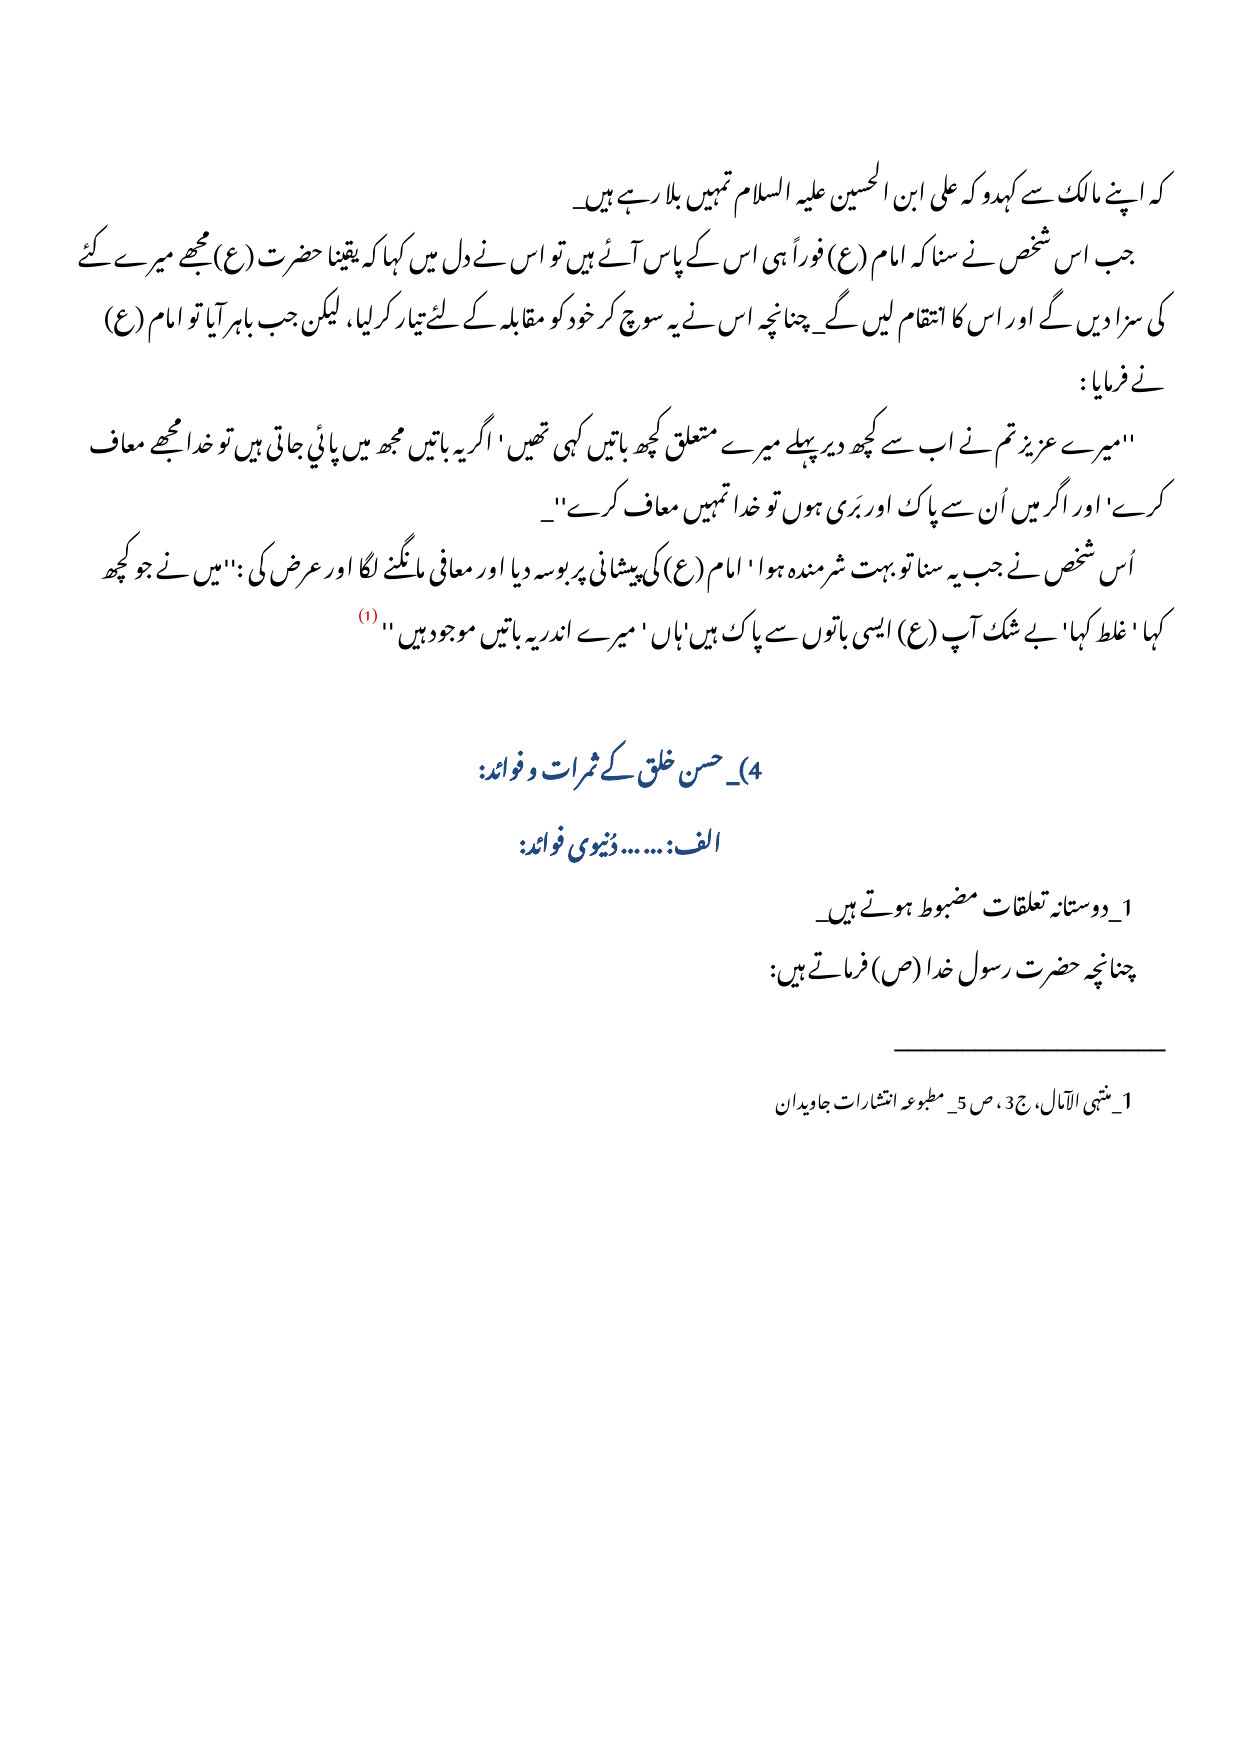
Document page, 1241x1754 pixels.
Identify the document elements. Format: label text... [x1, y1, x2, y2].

text كہ اپنے مالك سے كہدو كہ على ابن الحسين عليه السلام تمہيں بلا رہے ہيں_ [75, 94, 1165, 219]
text 1_دوستانہ تعلقات مضبوط ہوتے ہيں_ [75, 869, 1165, 931]
text اُس شخص نے جب يہ سنا تو بہت شرمندہ ہوا ' امام (ع) كى پيشانى پر بوسہ ديا اور معافى مانگنے لگا اور عرض كى :''ميں نے جو كچھ كہا ' غلط كہا' بے شك آپ (ع) ايسى باتوں سے پاك ہيں'ہاں ' ميرے اندر يہ باتيں موجود ہيں '' (1) [75, 531, 1165, 719]
text ''ميرے عزيز تم نے اب سے كچھ دير پہلے ميرے متعلق كچھ باتيں كہى تھيں ' اگر يہ باتيں مجھ ميں پائي جاتى ہيں تو خدا مجھے معاف كرے' اور اگر ميں اُن سے پاك اور بَرى ہوں تو خدا تمہيں معاف كرے''_ [75, 406, 1165, 531]
text چنانچہ حضرت رسول خدا (ص) فرماتے ہيں: [75, 931, 1165, 994]
subtitle الف: ... ... دُنيوى فوائد: [75, 806, 1165, 869]
subtitle 4)_ حسن خلق كے ثمرات و فوائد: [75, 731, 1165, 794]
text جب اس شخص نے سنا كہ امام (ع) فوراً ہى اس كے پاس آئے ہيں تو اس نے دل ميں كہا كہ يقينا حضرت (ع) مجھے ميرے كئے كى سزا ديں گے اور اس كا انتقام ليں گے_ چنانچہ اس نے يہ سوچ كر خود كو مقابلہ كے لئے تيار كرليا، ليكن جب باہر آيا تو امام (ع) نے فرمايا : [75, 219, 1165, 406]
text 1_منتہى الآمال، ج3 ، ص 5_ مطبوعہ انتشارات جاويدان [75, 1061, 1165, 1124]
text ____________________ [75, 994, 1165, 1061]
